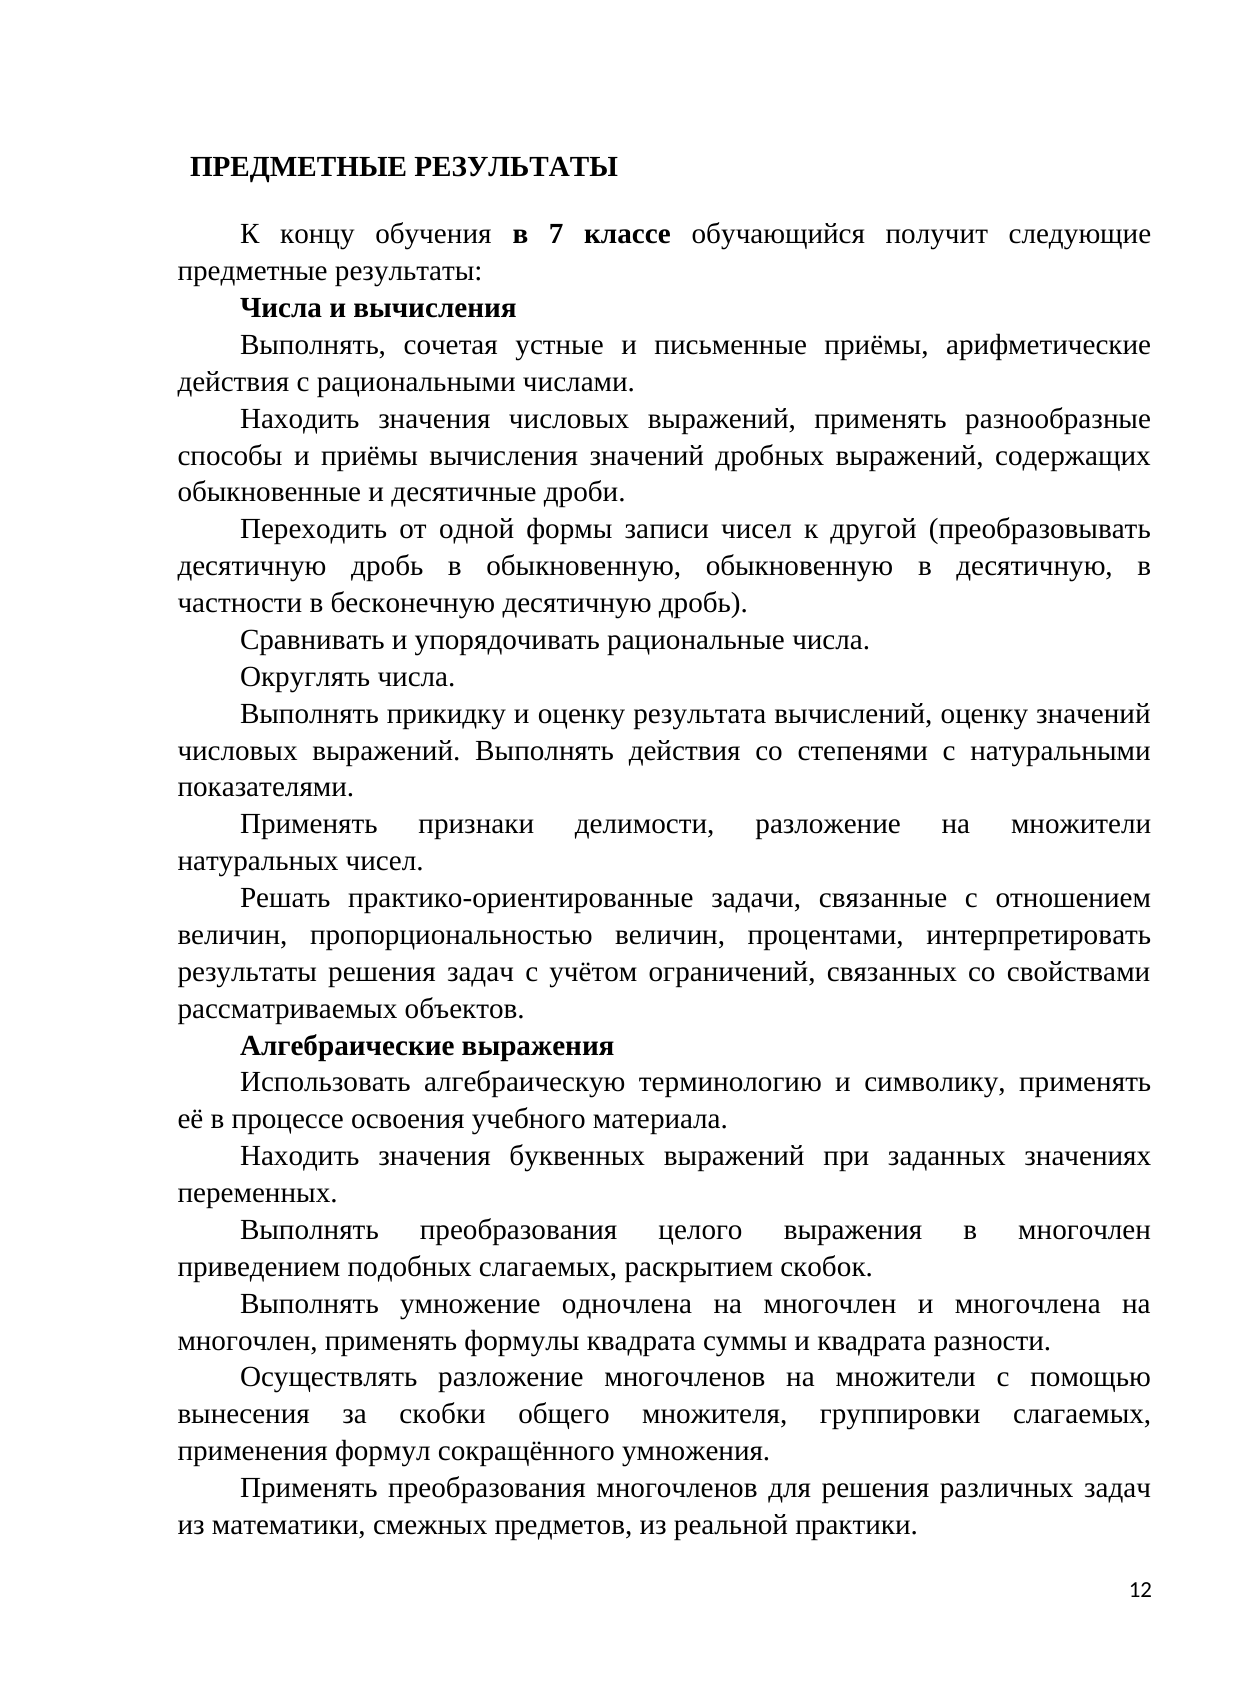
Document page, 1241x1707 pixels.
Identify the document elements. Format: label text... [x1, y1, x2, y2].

text Выполнять прикидку и оценку результата вычислений, оценку значений числовых выражений. Выполнять действия со степенями с натуральными показателями. [177, 696, 1152, 803]
text Находить значения буквенных выражений при заданных значениях переменных. [177, 1138, 1152, 1209]
text Числа и вычисления [177, 290, 1152, 324]
text Находить значения числовых выражений, применять разнообразные способы и приёмы вычисления значений дробных выражений, содержащих обыкновенные и десятичные дроби. [177, 401, 1152, 508]
text Переходить от одной формы записи чисел к другой (преобразовывать десятичную дробь в обыкновенную, обыкновенную в десятичную, в частности в бесконечную десятичную дробь). [177, 511, 1152, 619]
text Использовать алгебраическую терминологию и символику, применять её в процессе освоения учебного материала. [177, 1064, 1152, 1135]
text Округлять числа. [177, 659, 1152, 692]
text ПРЕДМЕТНЫЕ РЕЗУЛЬТАТЫ [190, 149, 1152, 182]
text Применять преобразования многочленов для решения различных задач из математики, смежных предметов, из реальной практики. [177, 1470, 1152, 1541]
text Выполнять преобразования целого выражения в многочлен приведением подобных слагаемых, раскрытием скобок. [177, 1212, 1152, 1282]
text Осуществлять разложение многочленов на множители с помощью вынесения за скобки общего множителя, группировки слагаемых, применения формул сокращённого умножения. [177, 1359, 1152, 1467]
text Выполнять умножение одночлена на многочлен и многочлена на многочлен, применять формулы квадрата суммы и квадрата разности. [177, 1286, 1152, 1356]
text Решать практико-ориентированные задачи, связанные с отношением величин, пропорциональностью величин, процентами, интерпретировать результаты решения задач с учётом ограничений, связанных со свойствами рассматриваемых объектов. [177, 880, 1152, 1024]
text Выполнять, сочетая устные и письменные приёмы, арифметические действия с рациональными числами. [177, 327, 1152, 397]
text Алгебраические выражения [177, 1028, 1152, 1061]
text Сравнивать и упорядочивать рациональные числа. [177, 622, 1152, 656]
text Применять признаки делимости, разложение на множители натуральных чисел. [177, 806, 1152, 877]
text К концу обучения в 7 классе обучающийся получит следующие предметные результаты: [177, 216, 1152, 287]
